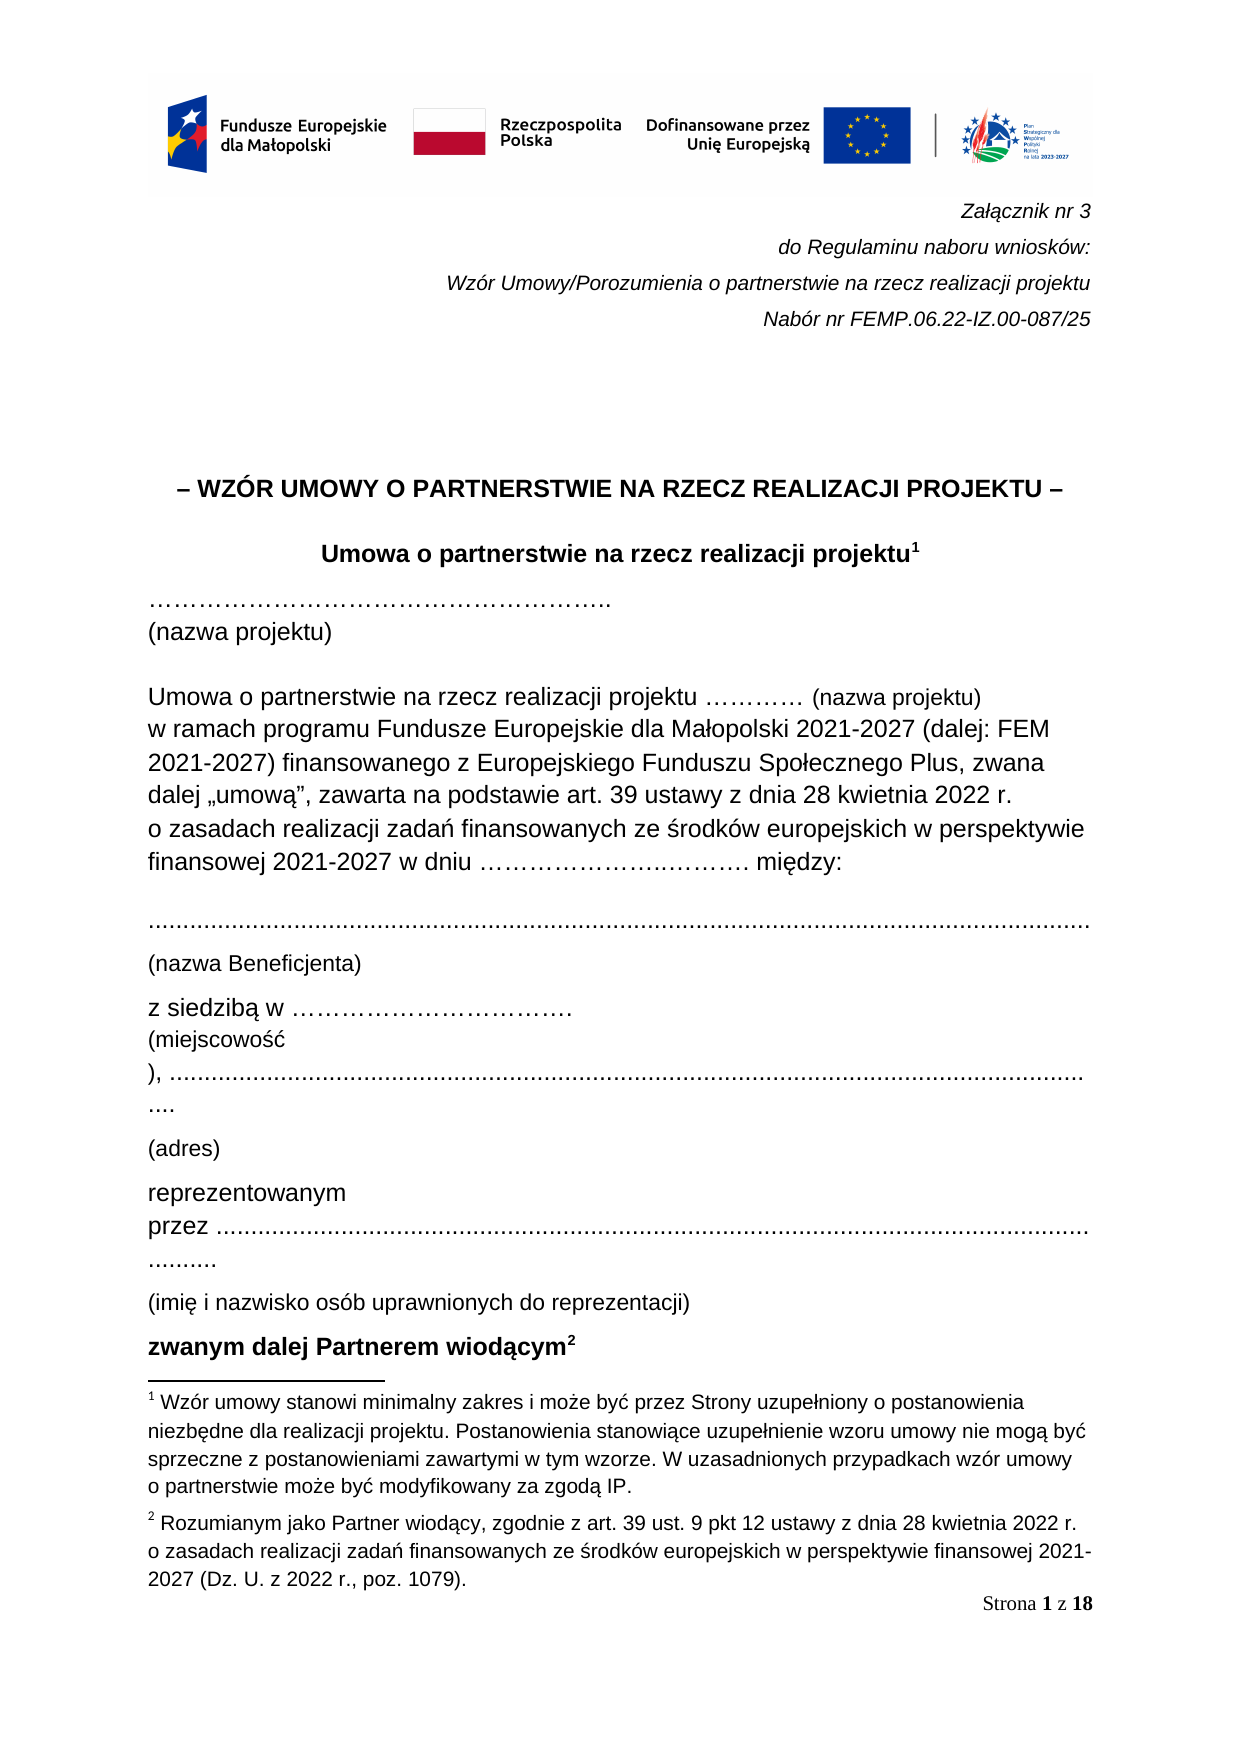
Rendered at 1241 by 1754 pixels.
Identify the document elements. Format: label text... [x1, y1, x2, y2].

text ……………………………………………….. [148, 584, 1093, 613]
text Umowa o partnerstwie na rzecz realizacji projektu ………… (nazwa projektu) w ramach programu Fundusze Europejskie dla Małopolski 2021-2027 (dalej: FEM 2021-2027) finansowanego z Europejskiego Funduszu Społecznego Plus, zwana dalej „umową”, zawarta na podstawie art. 39 ustawy z dnia 28 kwietnia 2022 r. o zasadach realizacji zadań finansowanych ze środków europejskich w perspektywie finansowej 2021-2027 w dniu …………………..………. między: [148, 681, 1093, 875]
text (adres) [148, 1135, 1093, 1161]
text ........................................................................................................................................ [148, 904, 1093, 933]
text (nazwa Beneficjenta) [148, 950, 1093, 976]
text (imię i nazwisko osób uprawnionych do reprezentacji) [148, 1289, 1093, 1316]
text Załącznik nr 3 do Regulaminu naboru wniosków: [148, 199, 1093, 259]
text zwanym dalej Partnerem wiodącym [148, 1332, 1093, 1361]
text Wzór Umowy/Porozumienia o partnerstwie na rzecz realizacji projektu Nabór nr FEMP.06.22-IZ.00-087/25 [148, 271, 1093, 331]
text – WZÓR UMOWY O PARTNERSTWIE NA RZECZ REALIZACJI PROJEKTU – [148, 474, 1093, 503]
text z siedzibą w ……………………………. (miejscowość), ........................................................................................................................................ [148, 993, 1093, 1118]
text (nazwa projektu) [148, 617, 1093, 646]
subtitle Umowa o partnerstwie na rzecz realizacji projektu [148, 539, 1093, 567]
picture [147, 73, 1093, 197]
